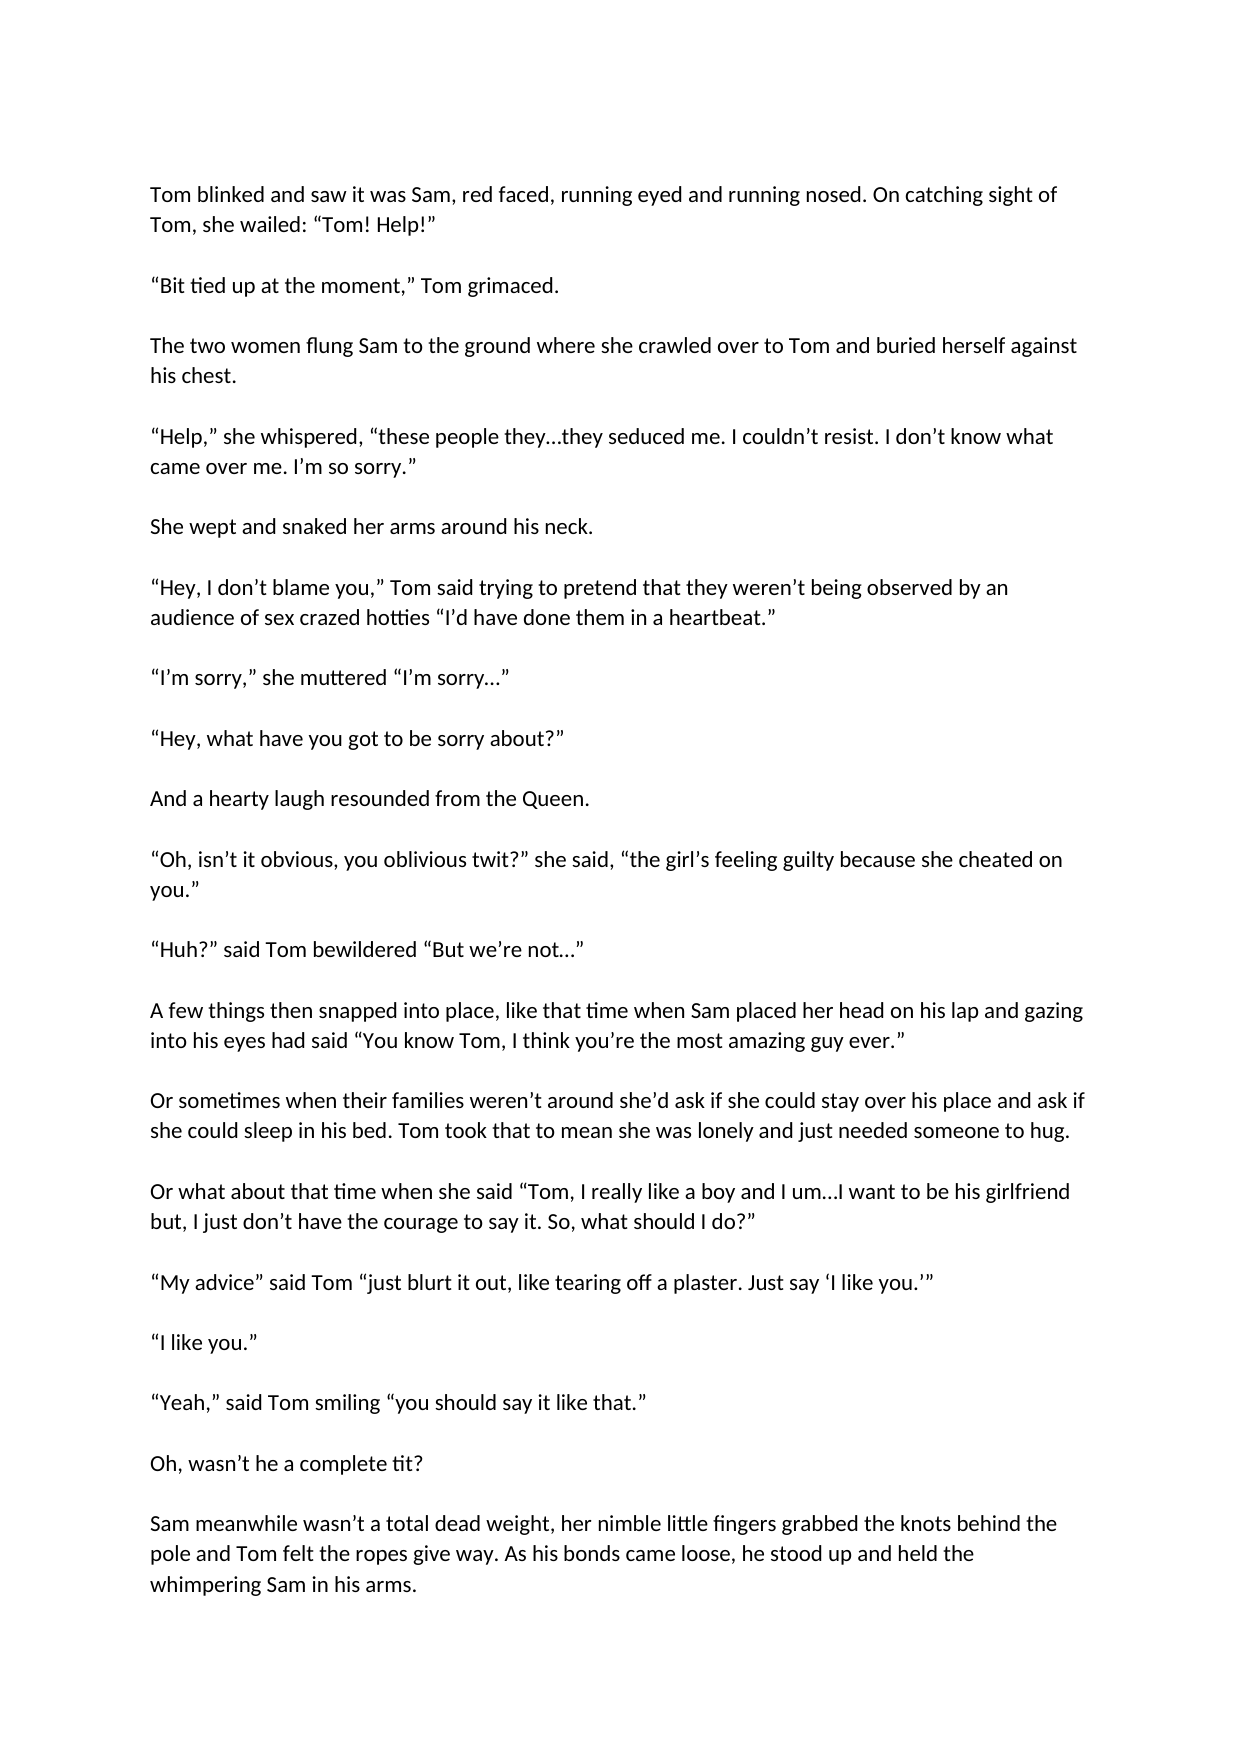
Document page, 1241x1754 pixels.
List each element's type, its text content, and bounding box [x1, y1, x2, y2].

text “My advice” said Tom “just blurt it out, like tearing off a plaster. Just say ‘I like you.’” [150, 1268, 1090, 1326]
text “Yeah,” said Tom smiling “you should say it like that.” [150, 1388, 1090, 1417]
text “Bit tied up at the moment,” Tom grimaced. [150, 271, 1090, 299]
text “I’m sorry,” she muttered “I’m sorry…” [150, 663, 1090, 692]
text Sam meanwhile wasn’t a total dead weight, her nimble little fingers grabbed the knots behind the pole and Tom felt the ropes give way. As his bonds came loose, he stood up and held the whimpering Sam in his arms. [150, 1509, 1090, 1598]
text And a hearty laugh resounded from the Queen. [150, 784, 1090, 812]
text Or what about that time when she said “Tom, I really like a boy and I um…I want to be his girlfriend but, I just don’t have the courage to say it. So, what should I do?” [150, 1177, 1090, 1235]
text A few things then snapped into place, like that time when Sam placed her head on his lap and gazing into his eyes had said “You know Tom, I think you’re the most amazing guy ever.” [150, 996, 1090, 1054]
text The two women flung Sam to the ground where she crawled over to Tom and buried herself against his chest. [150, 331, 1090, 389]
text Oh, wasn’t he a complete tit? [150, 1449, 1090, 1507]
text “Hey, what have you got to be sorry about?” [150, 724, 1090, 782]
text “Oh, isn’t it obvious, you oblivious twit?” she said, “the girl’s feeling guilty because she cheated on you.” “Huh?” said Tom bewildered “But we’re not…” [150, 845, 1090, 963]
text “Hey, I don’t blame you,” Tom said trying to pretend that they weren’t being observed by an audience of sex crazed hotties “I’d have done them in a heartbeat.” [150, 573, 1090, 631]
text She wept and snaked her arms around his neck. [150, 512, 1090, 541]
text “I like you.” [150, 1328, 1090, 1386]
text “Help,” she whispered, “these people they…they seduced me. I couldn’t resist. I don’t know what came over me. I’m so sorry.” [150, 392, 1090, 480]
text Tom blinked and saw it was Sam, red faced, running eyed and running nosed. On catching sight of Tom, she wailed: “Tom! Help!” [150, 180, 1090, 238]
text Or sometimes when their families weren’t around she’d ask if she could stay over his place and ask if she could sleep in his bed. Tom took that to mean she was lonely and just needed someone to hug. [150, 1086, 1090, 1145]
